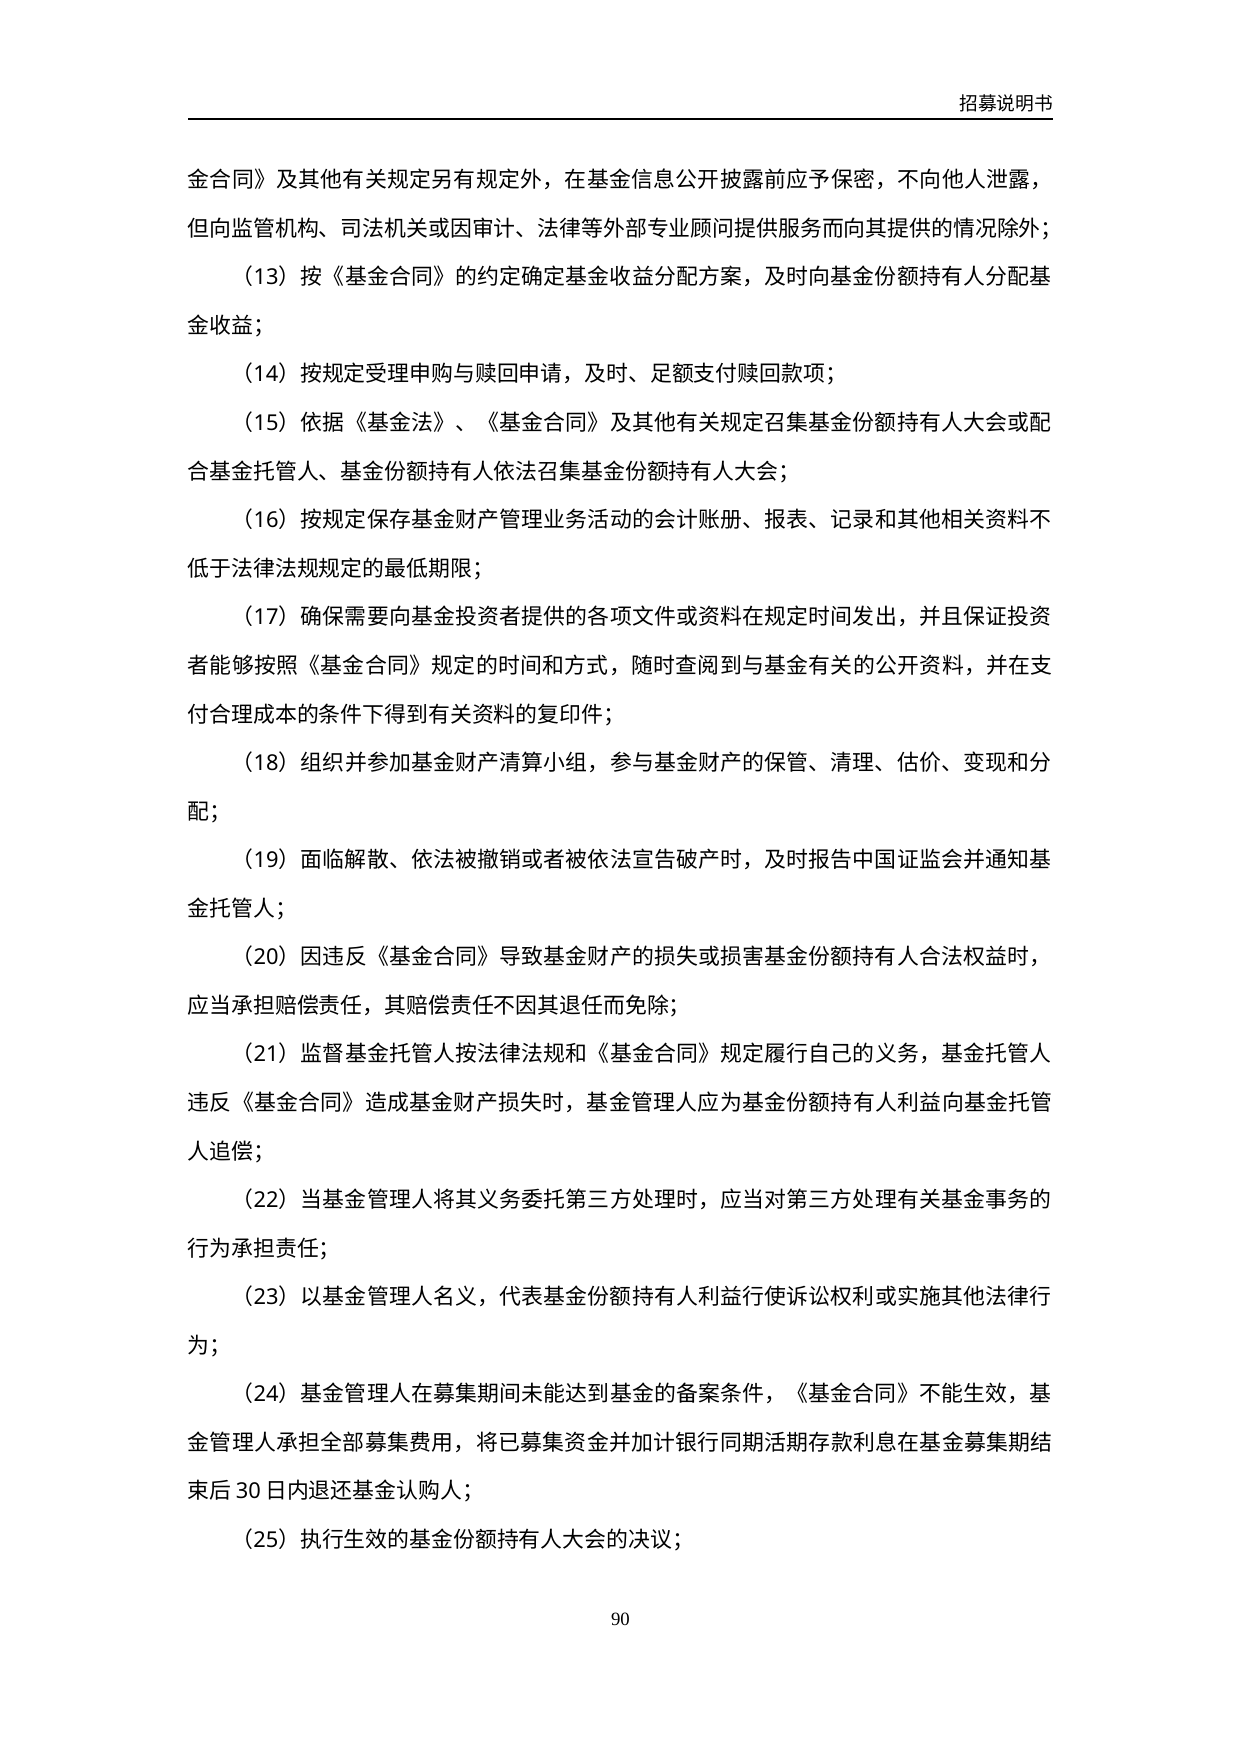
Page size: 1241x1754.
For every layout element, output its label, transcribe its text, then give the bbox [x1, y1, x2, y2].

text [187, 162, 1053, 243]
text （13）按《基金合同》的约定确定基金收益分配方案，及时向基金份额持有人分配基金收益； [187, 259, 1053, 340]
text （18）组织并参加基金财产清算小组，参与基金财产的保管、清理、估价、变现和分配； [187, 744, 1053, 826]
text （19）面临解散、依法被撤销或者被依法宣告破产时，及时报告中国证监会并通知基金托管人； [187, 842, 1053, 923]
text （23）以基金管理人名义，代表基金份额持有人利益行使诉讼权利或实施其他法律行为； [187, 1279, 1053, 1360]
text （25）执行生效的基金份额持有人大会的决议； [187, 1522, 1053, 1554]
text （20）因违反《基金合同》导致基金财产的损失或损害基金份额持有人合法权益时，应当承担赔偿责任，其赔偿责任不因其退任而免除； [187, 939, 1053, 1020]
text （15）依据《基金法》、《基金合同》及其他有关规定召集基金份额持有人大会或配合基金托管人、基金份额持有人依法召集基金份额持有人大会； [187, 404, 1053, 486]
text （16）按规定保存基金财产管理业务活动的会计账册、报表、记录和其他相关资料不低于法律法规规定的最低期限； [187, 502, 1053, 583]
text （21）监督基金托管人按法律法规和《基金合同》规定履行自己的义务，基金托管人违反《基金合同》造成基金财产损失时，基金管理人应为基金份额持有人利益向基金托管人追偿； [187, 1036, 1053, 1166]
text （17）确保需要向基金投资者提供的各项文件或资料在规定时间发出，并且保证投资者能够按照《基金合同》规定的时间和方式，随时查阅到与基金有关的公开资料，并在支付合理成本的条件下得到有关资料的复印件； [187, 599, 1053, 729]
text （22）当基金管理人将其义务委托第三方处理时，应当对第三方处理有关基金事务的行为承担责任； [187, 1182, 1053, 1263]
text （24）基金管理人在募集期间未能达到基金的备案条件，《基金合同》不能生效，基金管理人承担全部募集费用，将已募集资金并加计银行同期活期存款利息在基金募集期结束后30日内退还基金认购人； [187, 1376, 1053, 1506]
text （14）按规定受理申购与赎回申请，及时、足额支付赎回款项； [187, 356, 1053, 389]
